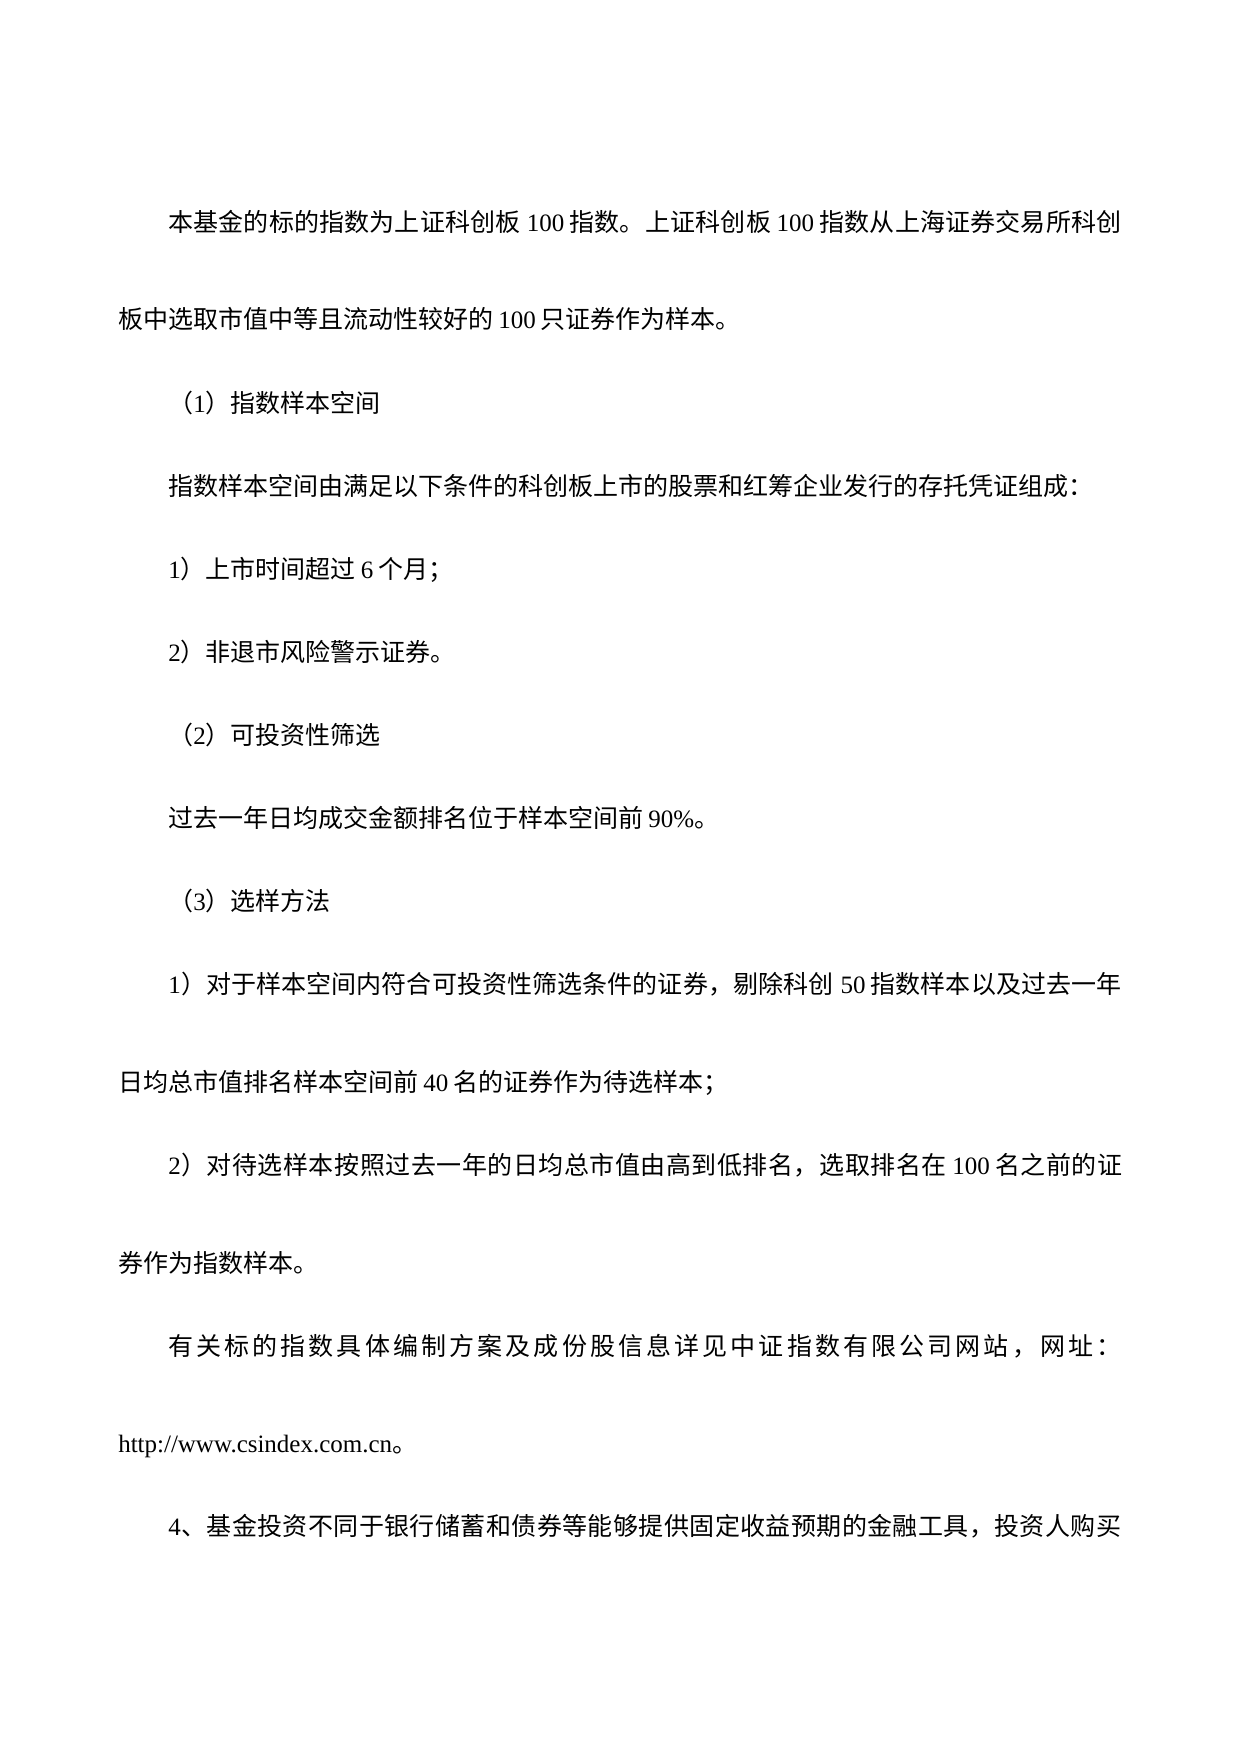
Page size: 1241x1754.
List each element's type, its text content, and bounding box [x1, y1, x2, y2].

text 2）对待选样本按照过去一年的日均总市值由高到低排名，选取排名在100名之前的证券作为指数样本。 [118, 1131, 1122, 1294]
text 1）上市时间超过6个月； [118, 535, 1122, 600]
text （2）可投资性筛选 [118, 701, 1122, 766]
text （1）指数样本空间 [118, 369, 1122, 434]
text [118, 1492, 1122, 1557]
text 2）非退市风险警示证券。 [118, 618, 1122, 683]
text 有关标的指数具体编制方案及成份股信息详见中证指数有限公司网站，网址： http://www.csindex.com.cn。 [118, 1312, 1122, 1474]
text 过去一年日均成交金额排名位于样本空间前90%。 [118, 784, 1122, 849]
text 指数样本空间由满足以下条件的科创板上市的股票和红筹企业发行的存托凭证组成： [118, 452, 1122, 517]
text （3）选样方法 [118, 867, 1122, 932]
text 1）对于样本空间内符合可投资性筛选条件的证券，剔除科创50指数样本以及过去一年日均总市值排名样本空间前40名的证券作为待选样本； [118, 951, 1122, 1113]
text 本基金的标的指数为上证科创板100指数。上证科创板100指数从上海证券交易所科创板中选取市值中等且流动性较好的100只证券作为样本。 [118, 188, 1122, 351]
